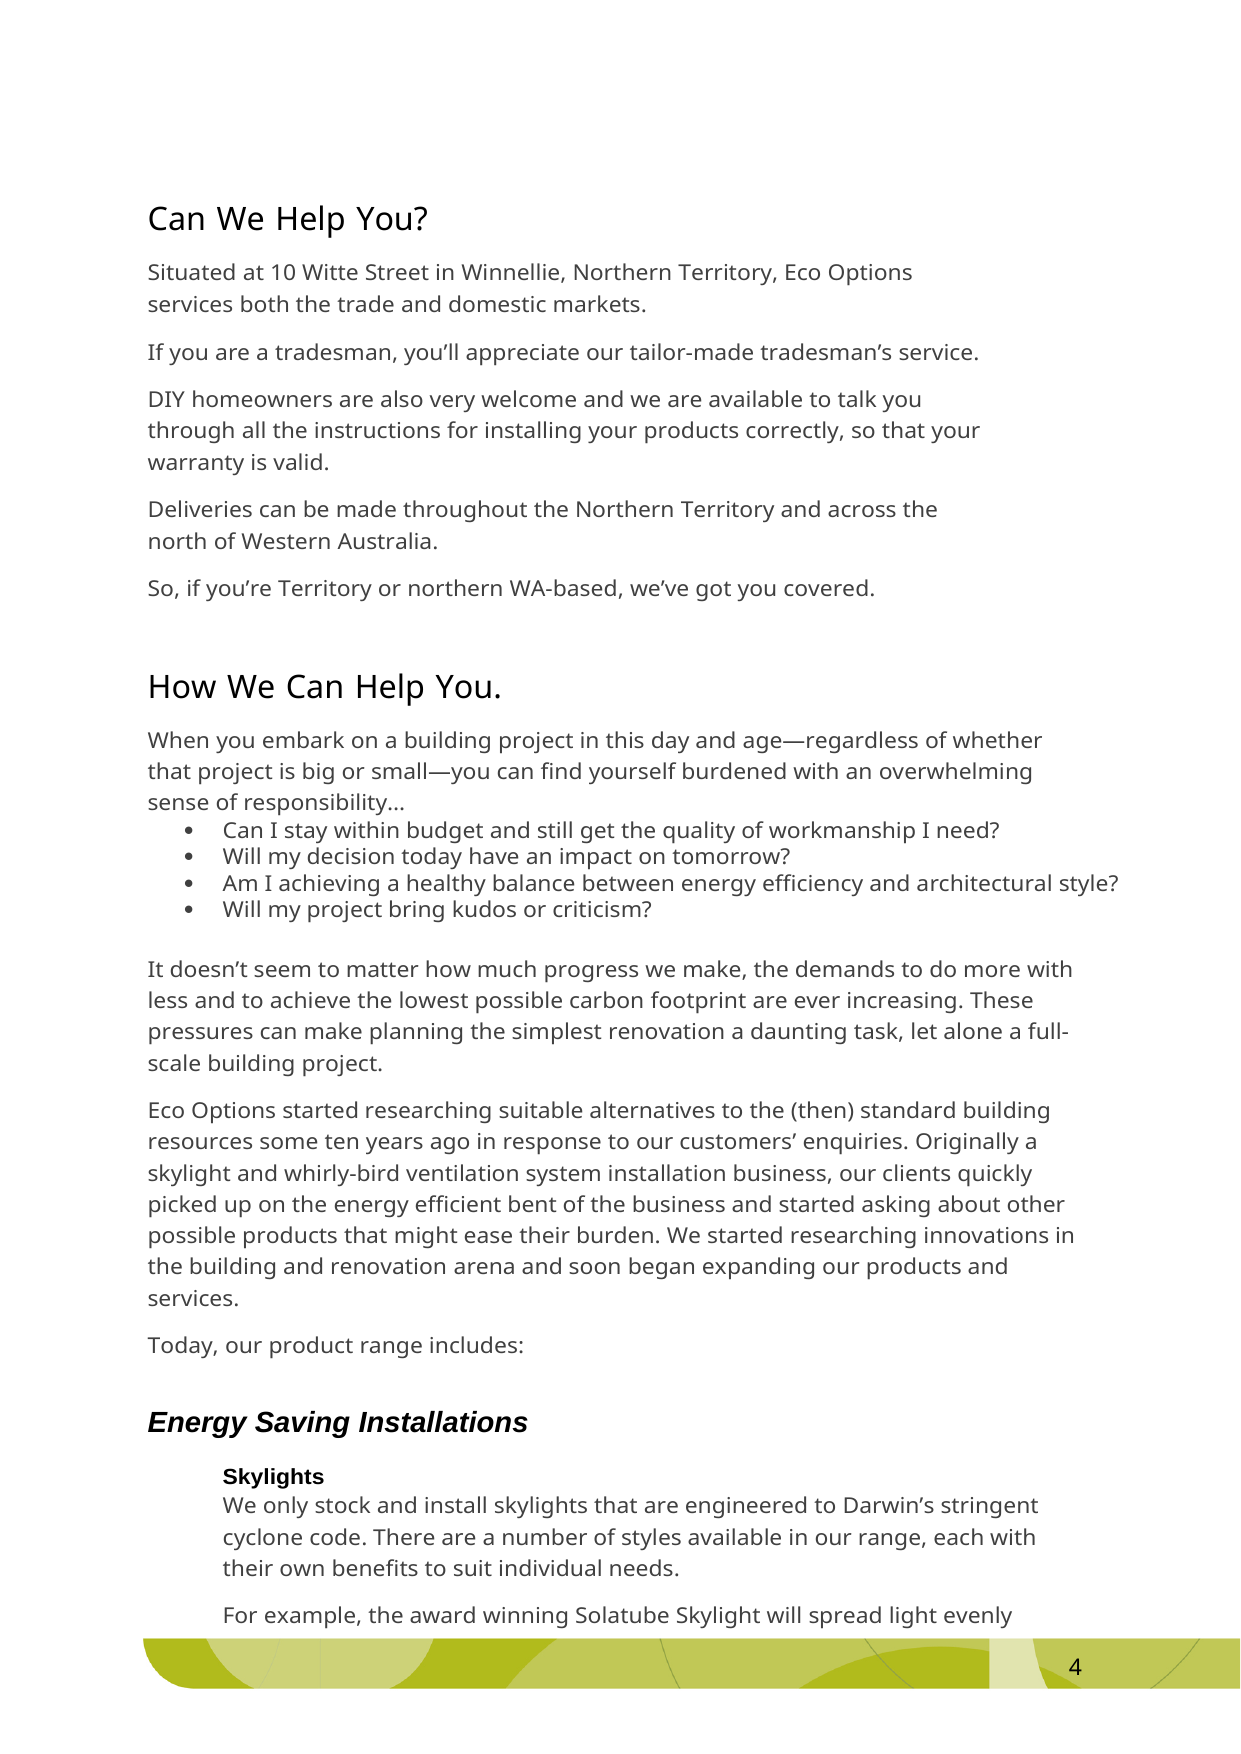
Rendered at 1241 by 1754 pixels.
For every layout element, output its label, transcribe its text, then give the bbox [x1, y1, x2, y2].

text So, if you’re Territory or northern WA-based, we’ve got you covered. [147, 573, 1240, 603]
text When you embark on a building project in this day and age—regardless of whether [147, 725, 1240, 755]
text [222, 1600, 1086, 1630]
list Can I stay within budget and still get the quality of workmanship I need? [185, 818, 1240, 844]
picture [141, 1638, 1241, 1691]
subtitle Energy Saving Installations [147, 1405, 1240, 1438]
text It doesn’t seem to matter how much progress we make, the demands to do more with less and to achieve the lowest possible carbon footprint are ever increasing. These pressures can make planning the simplest renovation a daunting task, let alone a full-scale building project. [147, 954, 1097, 1077]
text that project is big or small—you can find yourself burdened with an overwhelming sense of responsibility… [147, 756, 1040, 817]
text Situated at 10 Witte Street in Winnellie, Northern Territory, Eco Options services both the trade and domestic markets. [147, 257, 1000, 318]
list Will my project bring kudos or criticism? [185, 896, 1240, 923]
subtitle How We Can Help You. [147, 664, 1240, 708]
text Today, our product range includes: [147, 1330, 1240, 1360]
subtitle Can We Help You? [147, 196, 1240, 240]
list Am I achieving a healthy balance between energy efficiency and architectural style? [185, 870, 1240, 896]
list Will my decision today have an impact on tomorrow? [185, 844, 1240, 870]
text We only stock and install skylights that are engineered to Darwin’s stringent cyclone code. There are a number of styles available in our range, each with their own benefits to suit individual needs. [222, 1490, 1086, 1583]
text Deliveries can be made throughout the Northern Territory and across the north of Western Australia. [147, 494, 1000, 555]
text DIY homeowners are also very welcome and we are available to talk you through all the instructions for installing your products correctly, so that your warranty is valid. [147, 384, 1000, 476]
subtitle Skylights [222, 1464, 1240, 1489]
text If you are a tradesman, you’ll appreciate our tailor-made tradesman’s service. [147, 337, 1240, 367]
text Eco Options started researching suitable alternatives to the (then) standard building resources some ten years ago in response to our customers’ enquiries. Originally a skylight and whirly-bird ventilation system installation business, our clients quickly picked up on the energy efficient bent of the business and started asking about other possible products that might ease their burden. We started researching innovations in the building and renovation arena and soon began expanding our products and services. [147, 1095, 1086, 1312]
